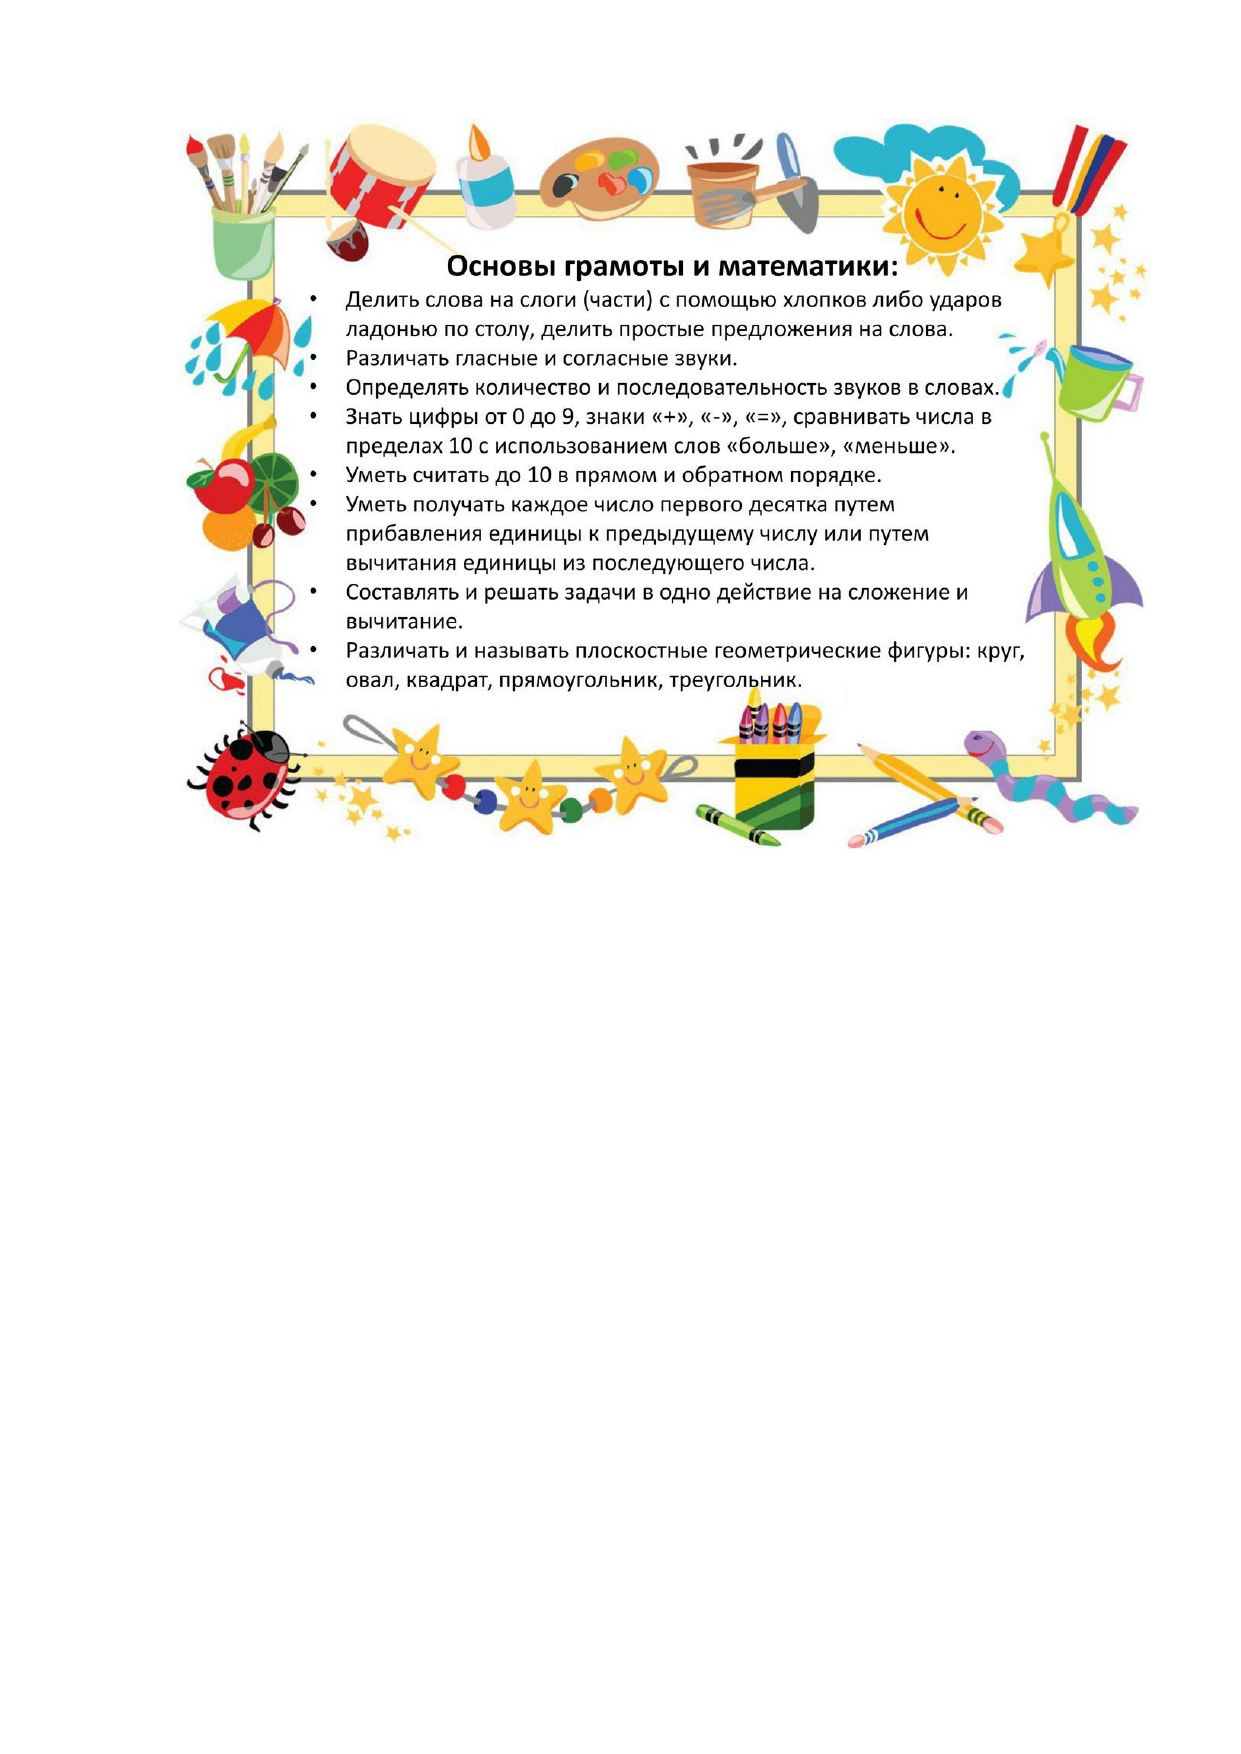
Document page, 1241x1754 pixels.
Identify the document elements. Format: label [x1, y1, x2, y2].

picture [177, 118, 1152, 849]
